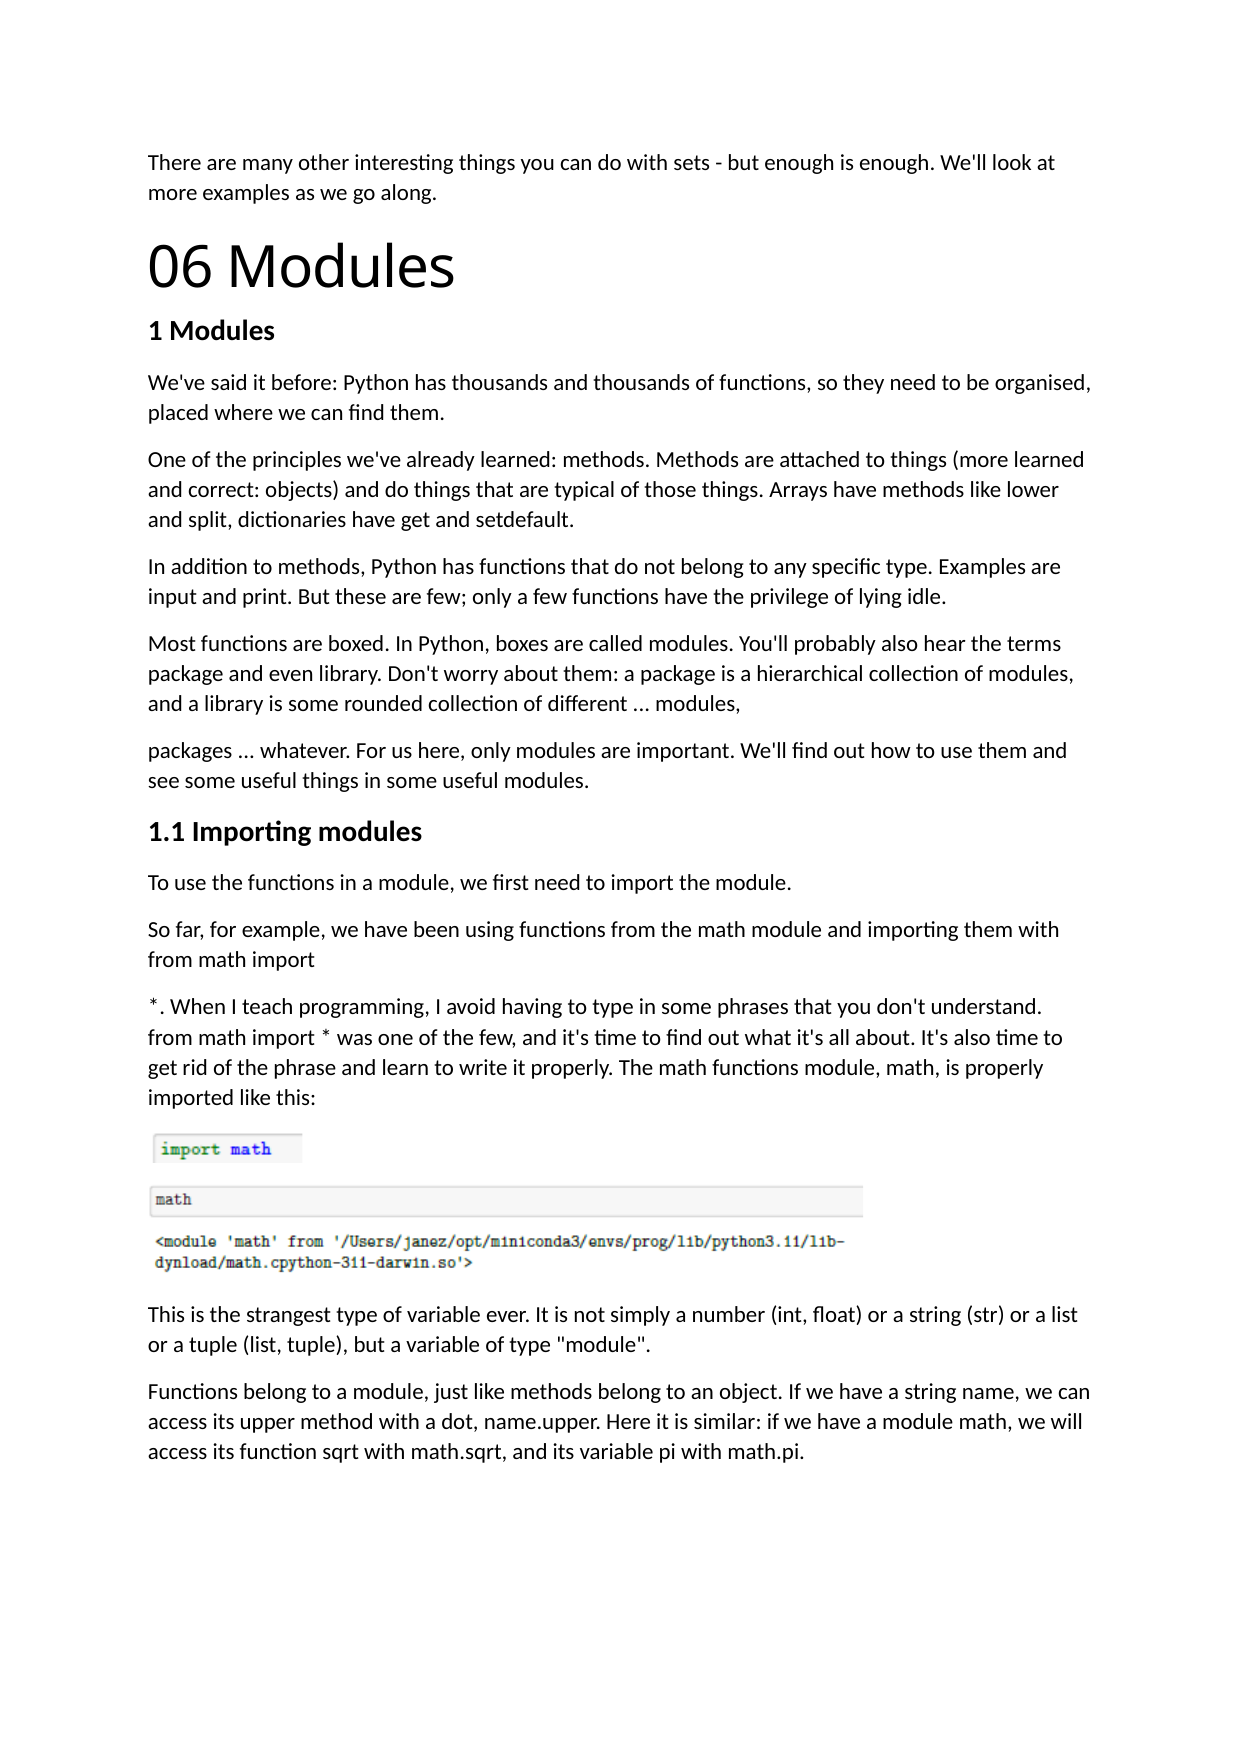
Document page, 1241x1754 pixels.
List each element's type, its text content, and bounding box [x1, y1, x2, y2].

title 06 Modules [148, 225, 1093, 304]
text There are many other interesting things you can do with sets - but enough is enough. We'll look at more examples as we go along. [148, 148, 1093, 206]
text 1 Modules [148, 312, 1093, 348]
text This is the strangest type of variable ever. It is not simply a number (int, float) or a string (str) or a list or a tuple (list, tuple), but a variable of type "module". [148, 1300, 1093, 1358]
text Functions belong to a module, just like methods belong to an object. If we have a string name, we can access its upper method with a dot, name.upper. Here it is similar: if we have a module math, we will access its function sqrt with math.sqrt, and its variable pi with math.pi. [148, 1377, 1093, 1466]
picture [147, 1130, 303, 1163]
text One of the principles we've already learned: methods. Methods are attached to things (more learned and correct: objects) and do things that are typical of those things. Arrays have methods like lower and split, dictionaries have get and setdefault. [148, 445, 1093, 533]
text Most functions are boxed. In Python, boxes are called modules. You'll probably also hear the terms package and even library. Don't worry about them: a package is a hierarchical collection of modules, and a library is some rounded collection of different ... modules, [148, 629, 1093, 717]
text We've said it before: Python has thousands and thousands of functions, so they need to be organised, placed where we can find them. [148, 368, 1093, 426]
text To use the functions in a module, we first need to import the module. [148, 868, 1093, 897]
text 1.1 Importing modules [148, 813, 1093, 849]
text So far, for example, we have been using functions from the math module and importing them with from math import [148, 915, 1093, 974]
text In addition to methods, Python has functions that do not belong to any specific type. Examples are input and print. But these are few; only a few functions have the privilege of lying idle. [148, 552, 1093, 610]
text *. When I teach programming, I avoid having to type in some phrases that you don't understand. from math import * was one of the few, and it's time to find out what it's all about. It's also time to get rid of the phrase and learn to write it properly. The math functions module, math, is properly imported like this: [148, 992, 1093, 1111]
picture [147, 1181, 864, 1282]
text packages ... whatever. For us here, only modules are important. We'll find out how to use them and see some useful things in some useful modules. [148, 736, 1093, 794]
